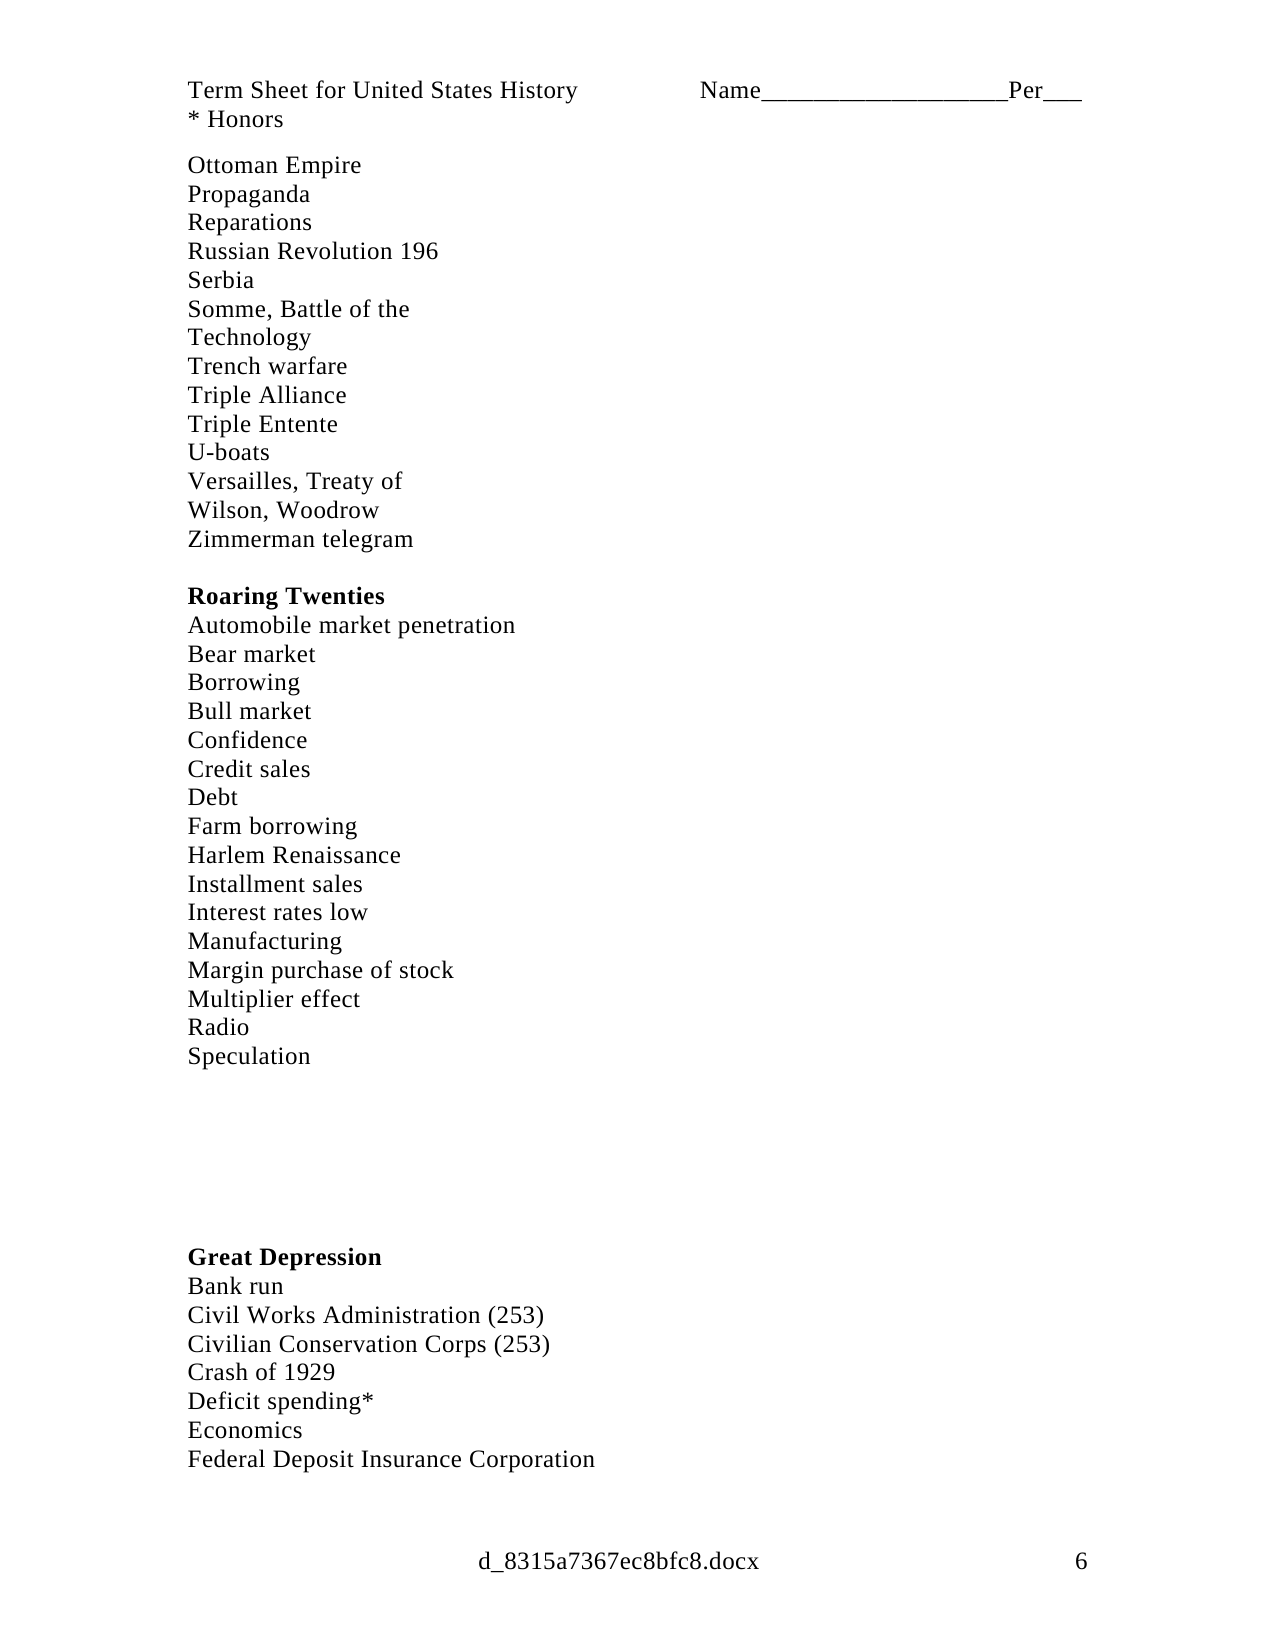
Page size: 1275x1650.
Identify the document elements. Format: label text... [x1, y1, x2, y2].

text Wilson, Woodrow [187, 495, 1087, 524]
text Somme, Battle of the [187, 294, 1087, 322]
text Russian Revolution 196 [187, 236, 1087, 265]
text Zimmerman telegram [187, 524, 1087, 552]
text Civil Works Administration (253) [187, 1300, 1087, 1329]
text Installment sales [187, 869, 1087, 897]
text Confidence [187, 725, 1087, 754]
text Manufacturing [187, 926, 1087, 955]
text Credit sales [187, 754, 1087, 782]
text Bear market [187, 639, 1087, 667]
text Multiplier effect [187, 984, 1087, 1012]
text Reparations [187, 207, 1087, 236]
text Economics [187, 1415, 1087, 1444]
text Interest rates low [187, 897, 1087, 926]
text Versailles, Treaty of [187, 466, 1087, 495]
text Bank run [187, 1271, 1087, 1300]
text Debt [187, 782, 1087, 811]
text Speculation [187, 1041, 1087, 1070]
text Deficit spending* [187, 1386, 1087, 1415]
text Trench warfare [187, 351, 1087, 380]
text Bull market [187, 696, 1087, 725]
text Serbia [187, 265, 1087, 294]
text Triple Entente [187, 409, 1087, 437]
text Ottoman Empire [187, 150, 1087, 179]
text Propaganda [187, 179, 1087, 207]
text Harlem Renaissance [187, 840, 1087, 869]
text U-boats [187, 437, 1087, 466]
text Borrowing [187, 667, 1087, 696]
text Civilian Conservation Corps (253) [187, 1329, 1087, 1357]
text Great Depression [187, 1242, 1087, 1271]
text Automobile market penetration [187, 610, 1087, 639]
text Technology [187, 322, 1087, 351]
text Crash of 1929 [187, 1357, 1087, 1386]
text Federal Deposit Insurance Corporation [187, 1444, 1087, 1472]
text Margin purchase of stock [187, 955, 1087, 984]
text Triple Alliance [187, 380, 1087, 409]
text Radio [187, 1012, 1087, 1041]
text Farm borrowing [187, 811, 1087, 840]
text Roaring Twenties [187, 581, 1087, 610]
